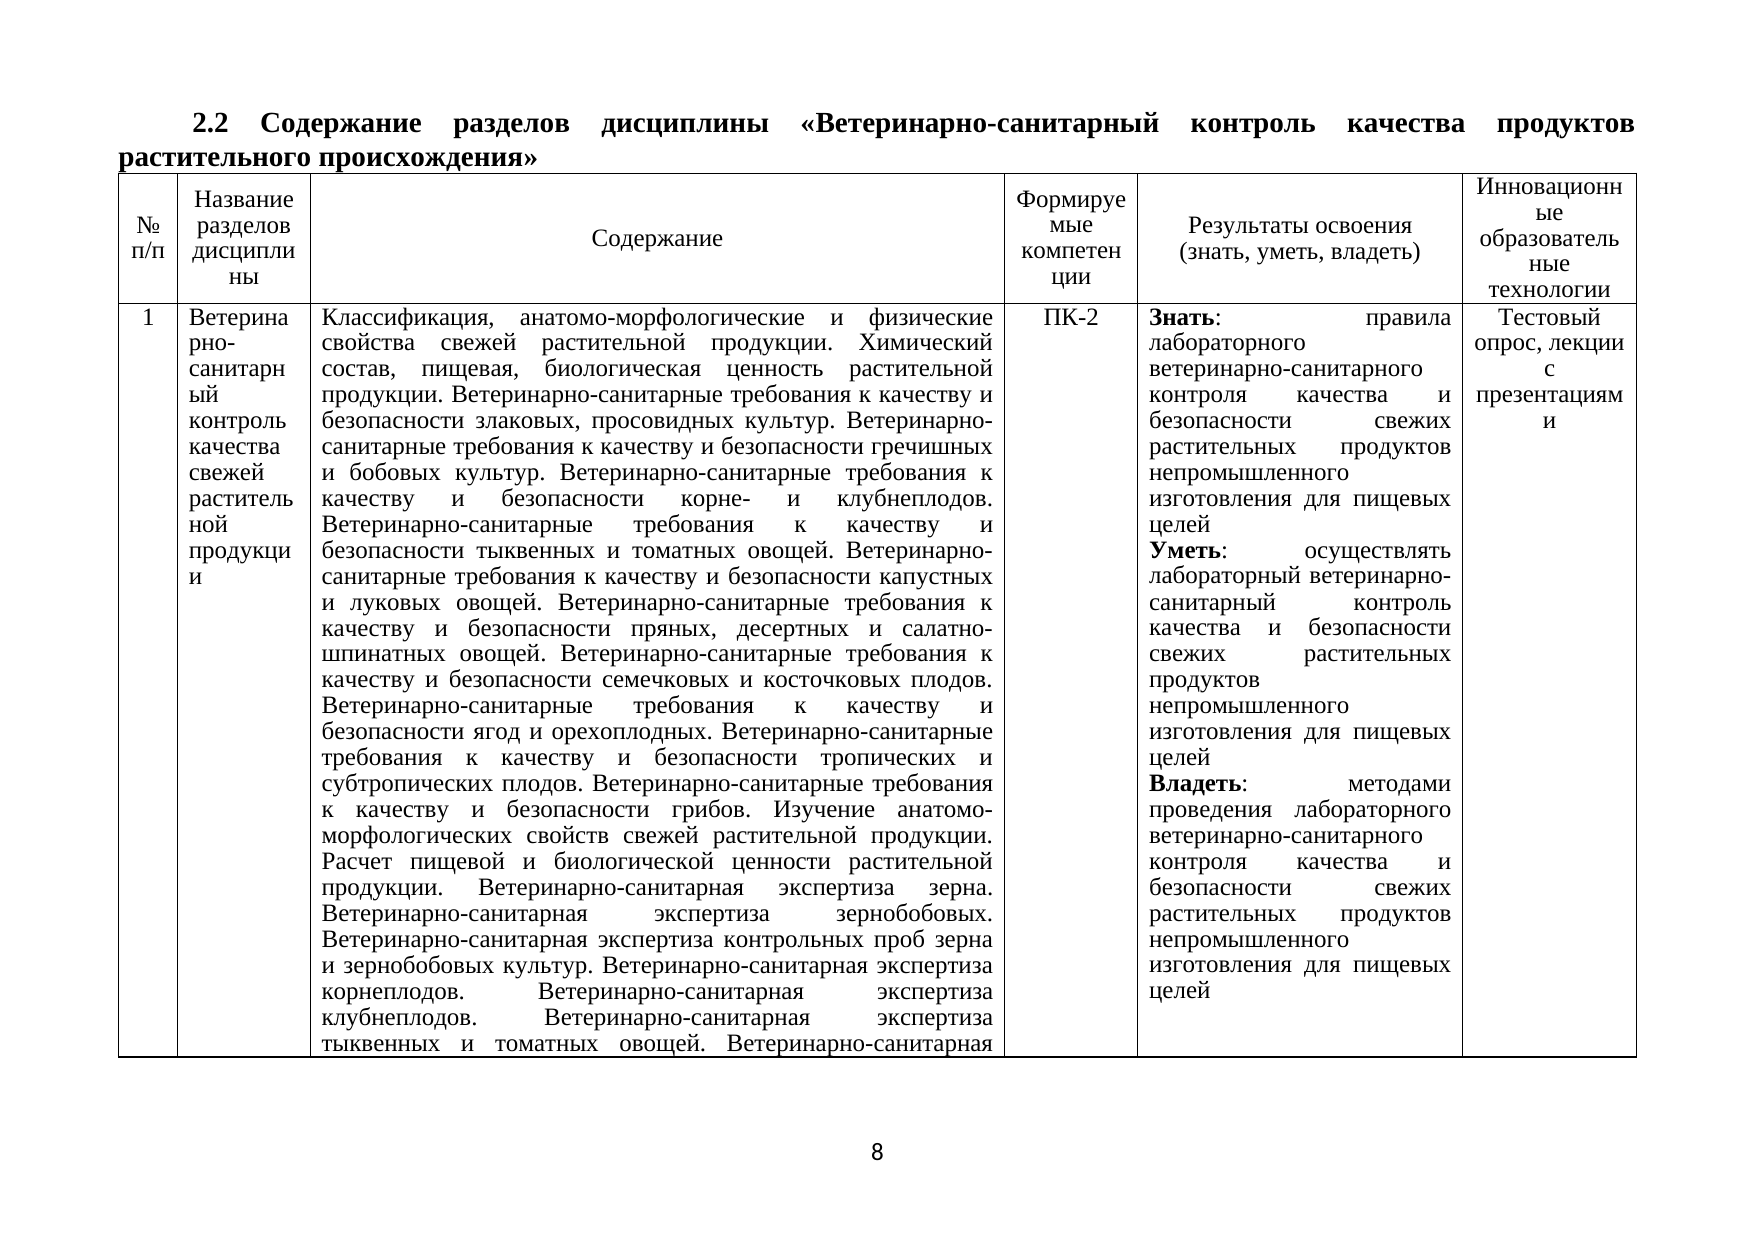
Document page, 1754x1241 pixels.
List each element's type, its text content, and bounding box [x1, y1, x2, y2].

table_header № п/п [119, 174, 177, 303]
table_cell 1 [119, 304, 177, 1056]
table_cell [311, 304, 1004, 1056]
table_header Инновационные образовательные технологии [1463, 174, 1636, 303]
text 2.2 Содержание разделов дисциплины «Ветеринарно-санитарный контроль качества продуктов растительного происхождения» [118, 106, 1636, 173]
table_header Результаты освоения (знать, уметь, владеть) [1138, 174, 1462, 303]
table_header Формируемые компетенции [1005, 174, 1137, 303]
table_header Содержание [311, 174, 1004, 303]
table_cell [1138, 304, 1462, 1056]
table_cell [178, 304, 310, 1056]
table_cell Тестовый опрос, лекции с презентациями [1463, 304, 1636, 1056]
table_header Название разделов дисциплины [178, 174, 310, 303]
table_cell ПК-2 [1005, 304, 1137, 1056]
